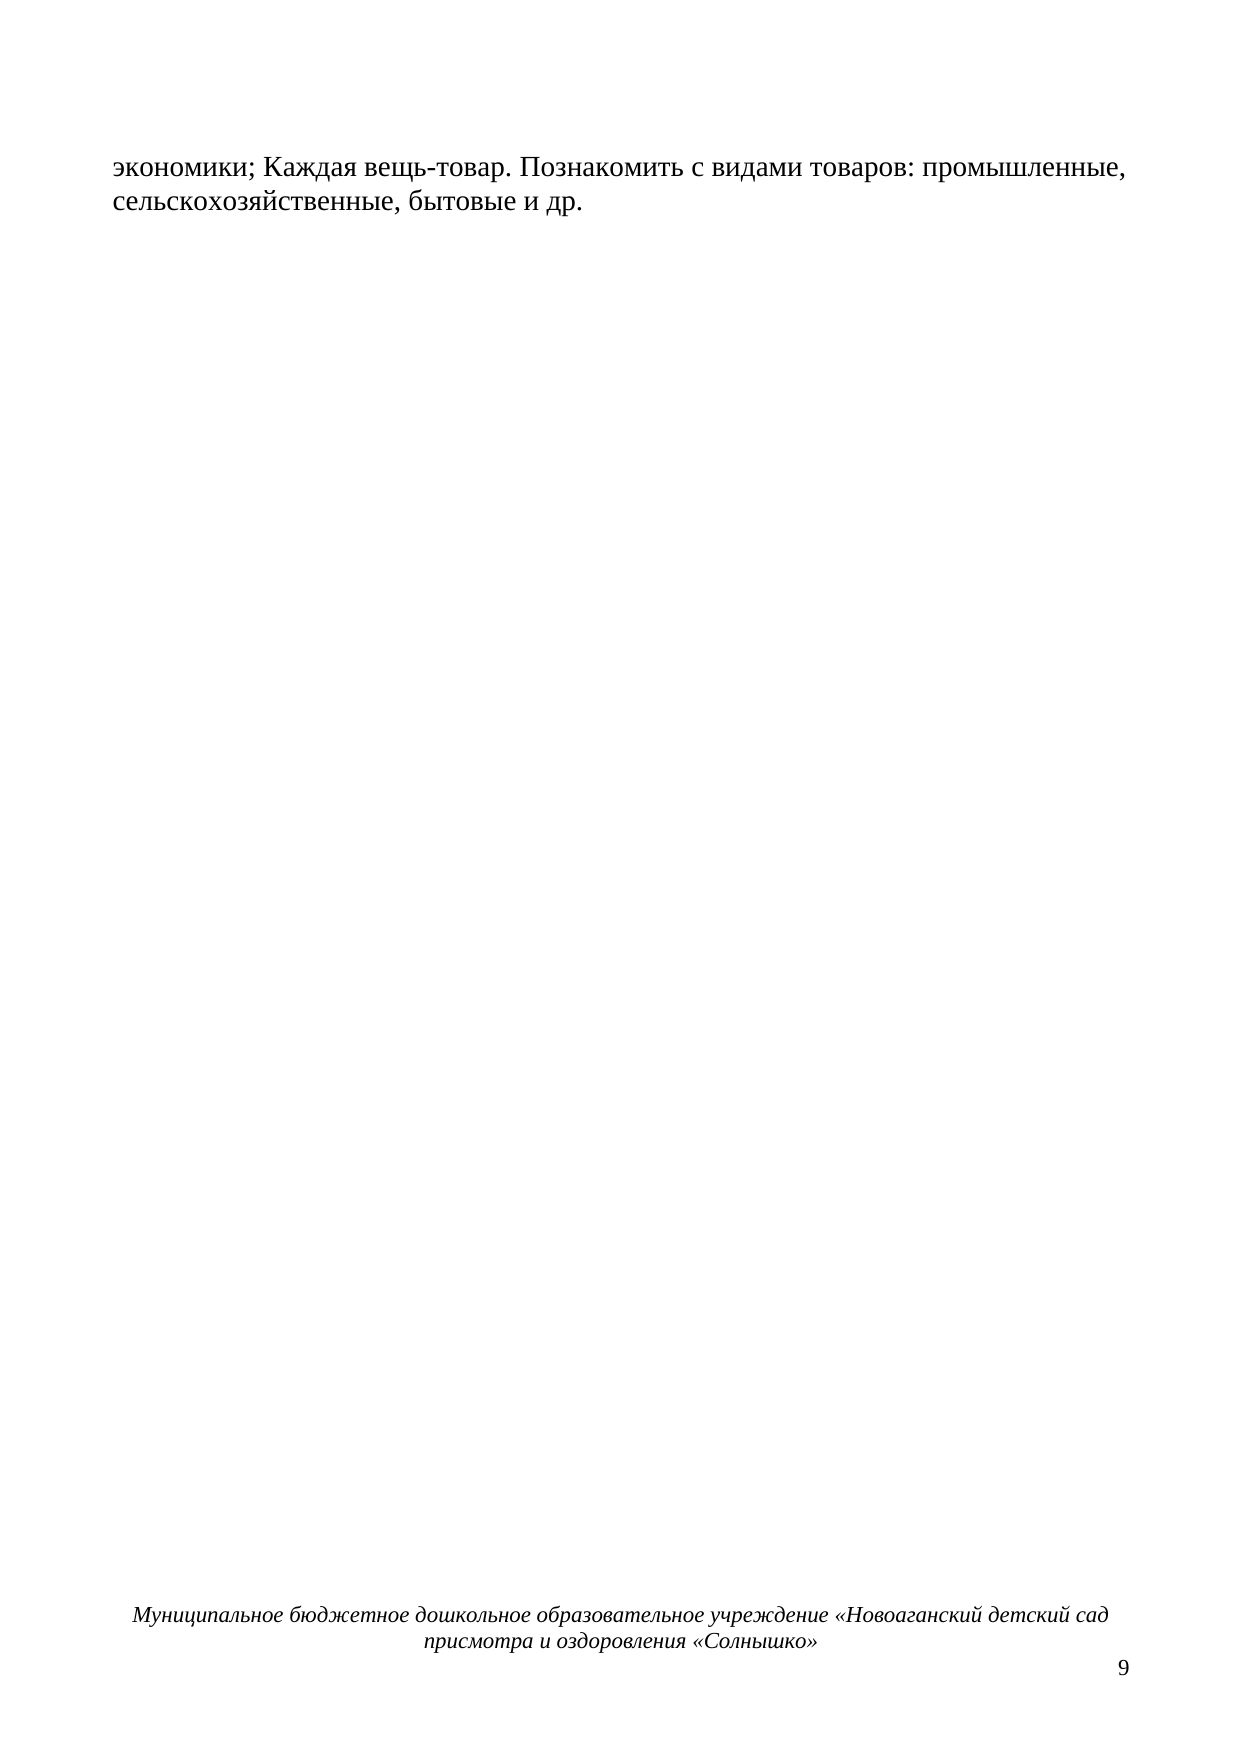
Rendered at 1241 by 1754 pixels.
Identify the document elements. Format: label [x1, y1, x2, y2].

list [112, 150, 1127, 216]
